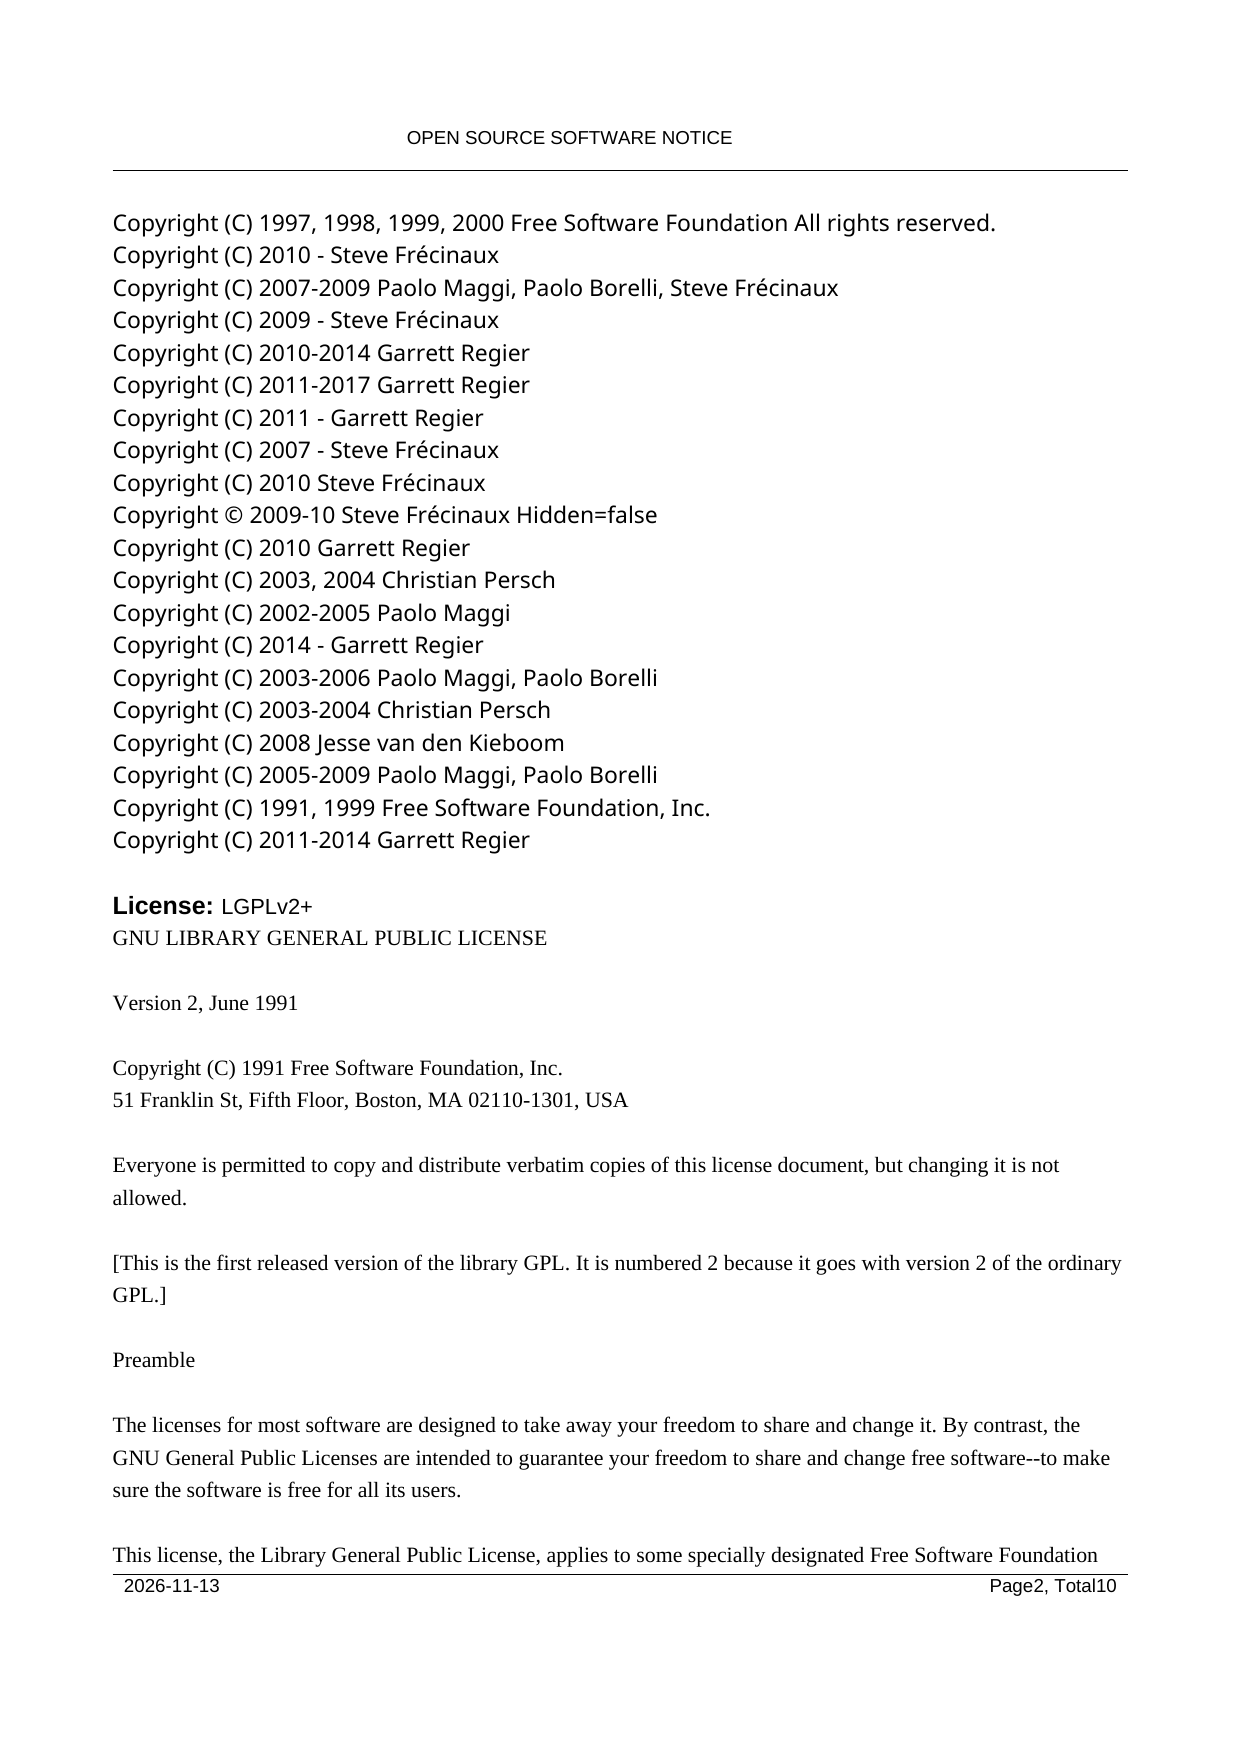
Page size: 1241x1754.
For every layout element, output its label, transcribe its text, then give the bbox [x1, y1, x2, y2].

text License: LGPLv2+ [112, 889, 1128, 921]
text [112, 206, 1128, 889]
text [112, 921, 1128, 1571]
